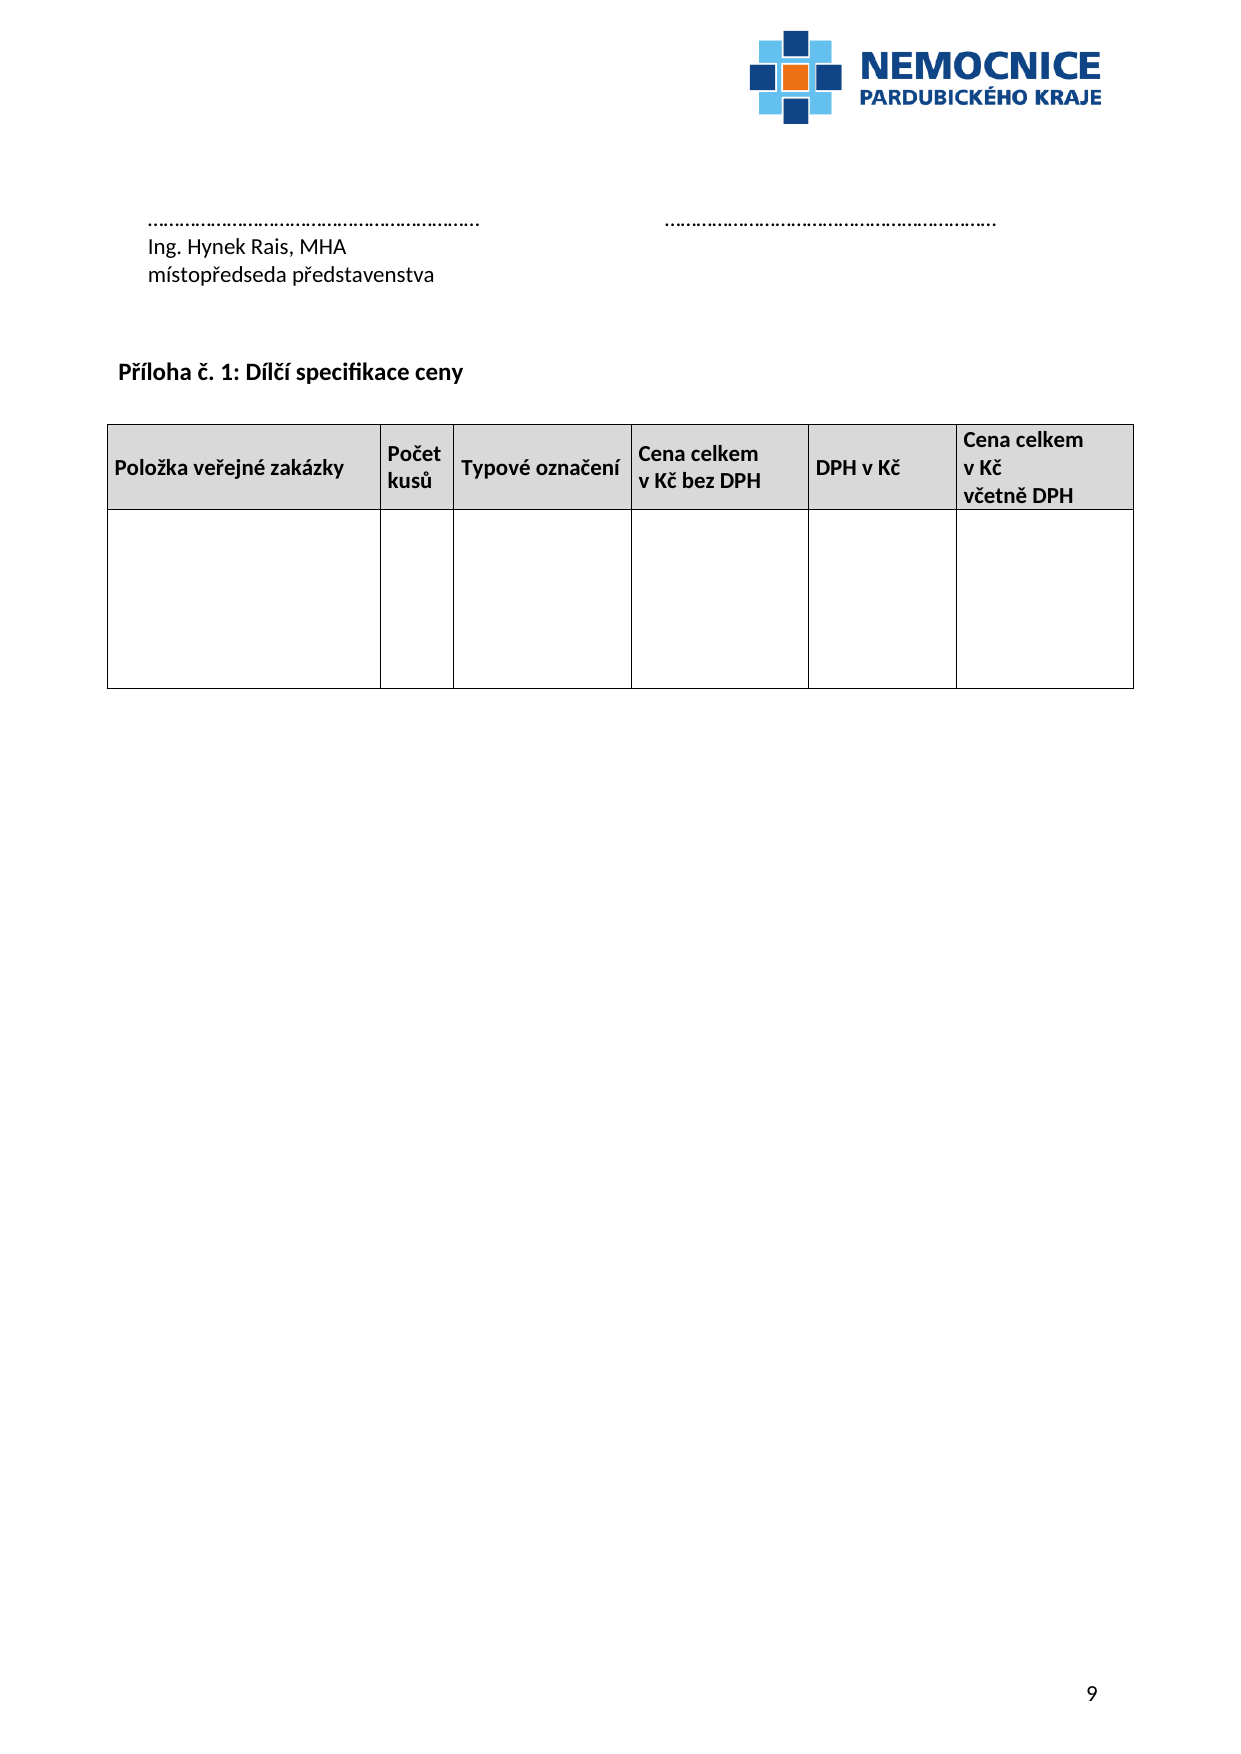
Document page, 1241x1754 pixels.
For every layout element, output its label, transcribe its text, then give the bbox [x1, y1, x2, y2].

text ……………………………………………………… ……………………………………………………… [118, 204, 1122, 232]
table_cell [957, 510, 1133, 688]
table_cell [809, 510, 956, 688]
table_cell [632, 510, 808, 688]
table_header Počet kusů [381, 425, 453, 509]
text místopředseda představenstva [118, 260, 1122, 316]
table_header Položka veřejné zakázky [108, 425, 380, 509]
table_header DPH v Kč [809, 425, 956, 509]
table_header Cena celkem v Kč včetně DPH [957, 425, 1133, 509]
table_cell [381, 510, 453, 688]
text Ing. Hynek Rais, MHA [118, 232, 1122, 260]
picture [748, 29, 1101, 125]
table_header Cena celkem v Kč bez DPH [632, 425, 808, 509]
table_header Typové označení [454, 425, 631, 509]
table_cell [454, 510, 631, 688]
text Příloha č. 1: Dílčí specifikace ceny [118, 356, 1122, 387]
table_cell [108, 510, 380, 688]
